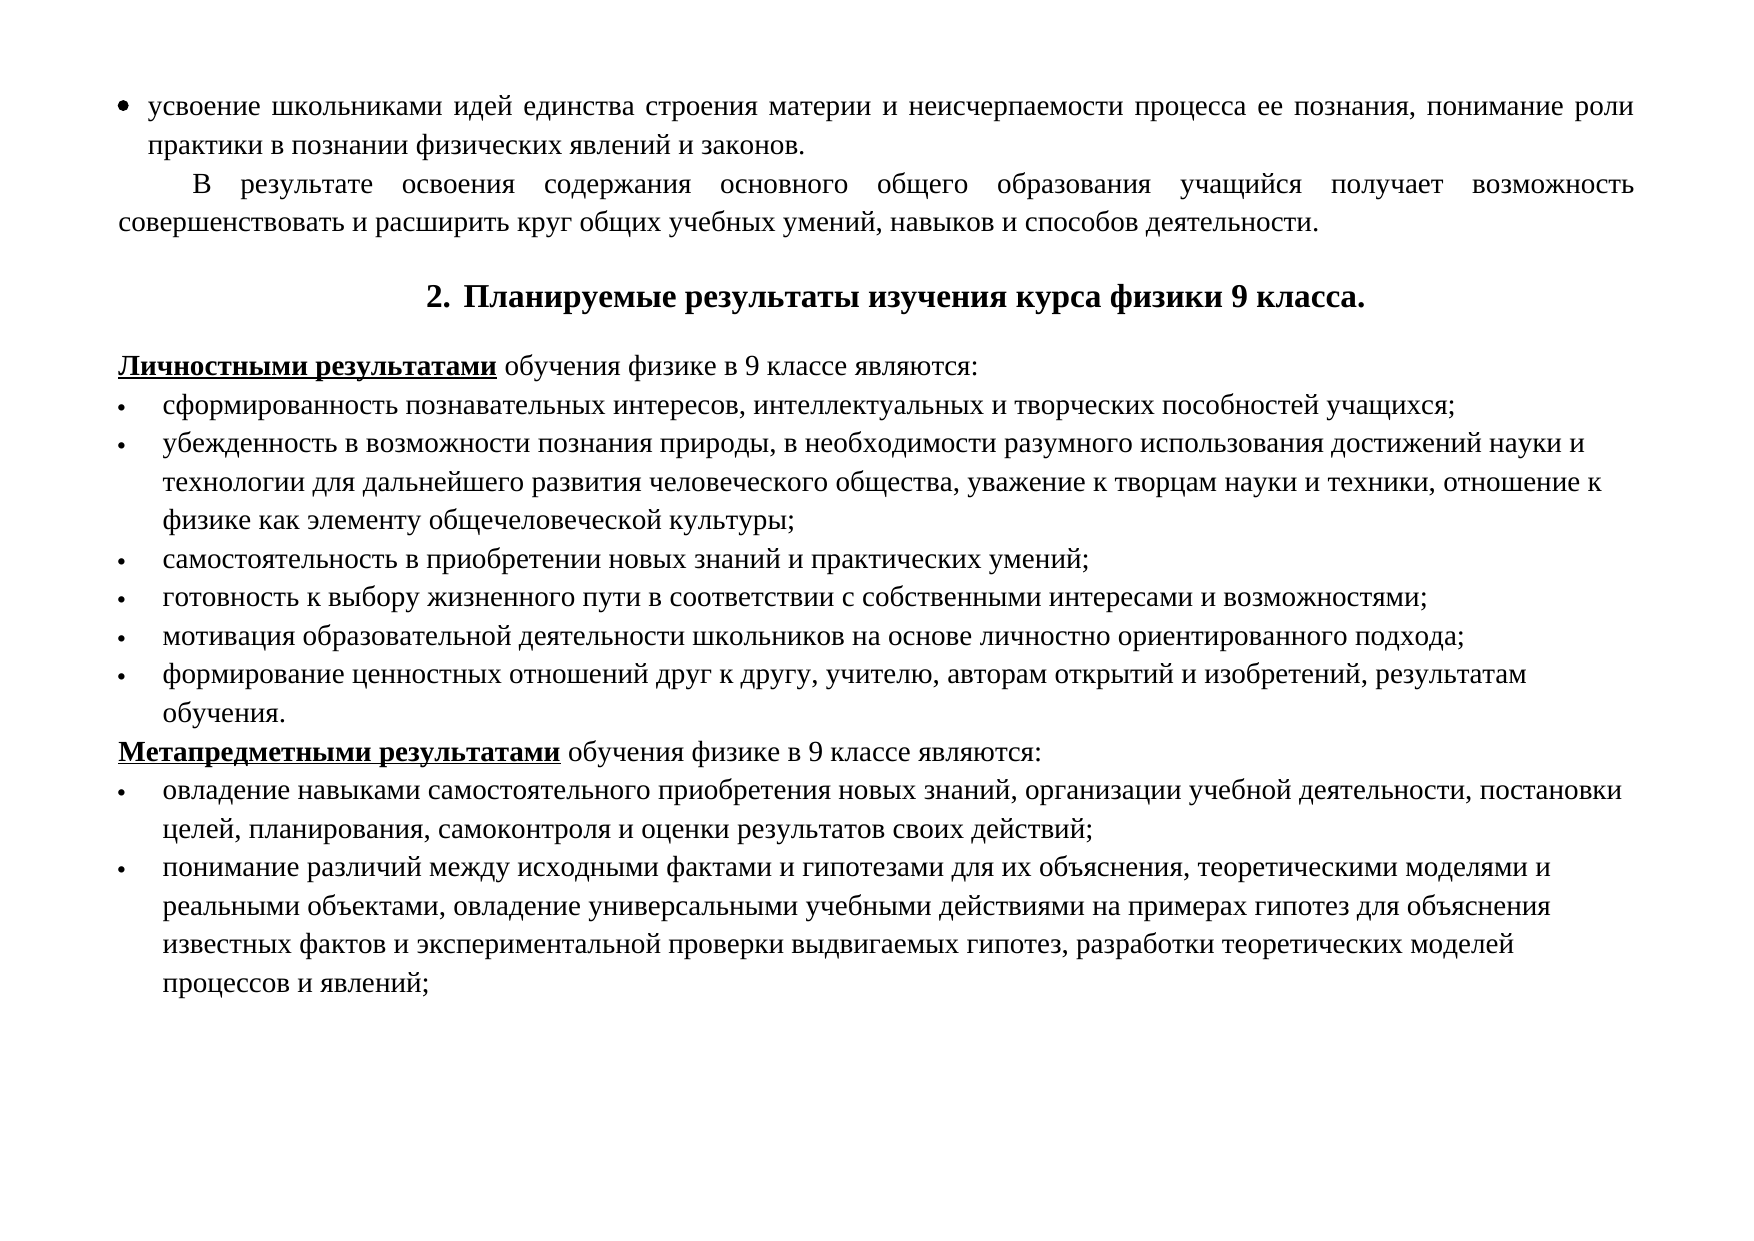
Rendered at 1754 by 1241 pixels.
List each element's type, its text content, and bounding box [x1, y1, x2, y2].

list убежденность в возможности познания природы, в необходимости разумного использования достижений науки и технологии для дальнейшего развития человеческого общества, уважение к творцам науки и техники, отношение к физике как элементу общечеловеческой культуры; [118, 425, 1636, 536]
list усвоение школьниками идей единства строения материи и неисчерпаемости процесса ее познания, понимание роли практики в познании физических явлений и законов. [118, 88, 1636, 161]
text Метапредметными результатами обучения физике в 9 классе являются: [118, 734, 1636, 767]
list мотивация образовательной деятельности школьников на основе личностно ориентированного подхода; [118, 618, 1636, 652]
list формирование ценностных отношений друг к другу, учителю, авторам открытий и изобретений, результатам обучения. [118, 657, 1636, 729]
list готовность к выбору жизненного пути в соответствии с собственными интересами и возможностями; [118, 579, 1636, 613]
list понимание различий между исходными фактами и гипотезами для их объяснения, теоретическими моделями и реальными объектами, овладение универсальными учебными действиями на примерах гипотез для объяснения известных фактов и экспериментальной проверки выдвигаемых гипотез, разработки теоретических моделей процессов и явлений; [118, 849, 1636, 998]
text Личностными результатами обучения физике в 9 классе являются: [118, 348, 1636, 382]
list сформированность познавательных интересов, интеллектуальных и творческих пособностей учащихся; [118, 387, 1636, 420]
list овладение навыками самостоятельного приобретения новых знаний, организации учебной деятельности, постановки целей, планирования, самоконтроля и оценки результатов своих действий; [118, 772, 1636, 844]
list самостоятельность в приобретении новых знаний и практических умений; [118, 541, 1636, 574]
text В результате освоения содержания основного общего образования учащийся получает возможность совершенствовать и расширить круг общих учебных умений, навыков и способов деятельности. [118, 166, 1636, 238]
list Планируемые результаты изучения курса физики 9 класса. [156, 276, 1636, 315]
